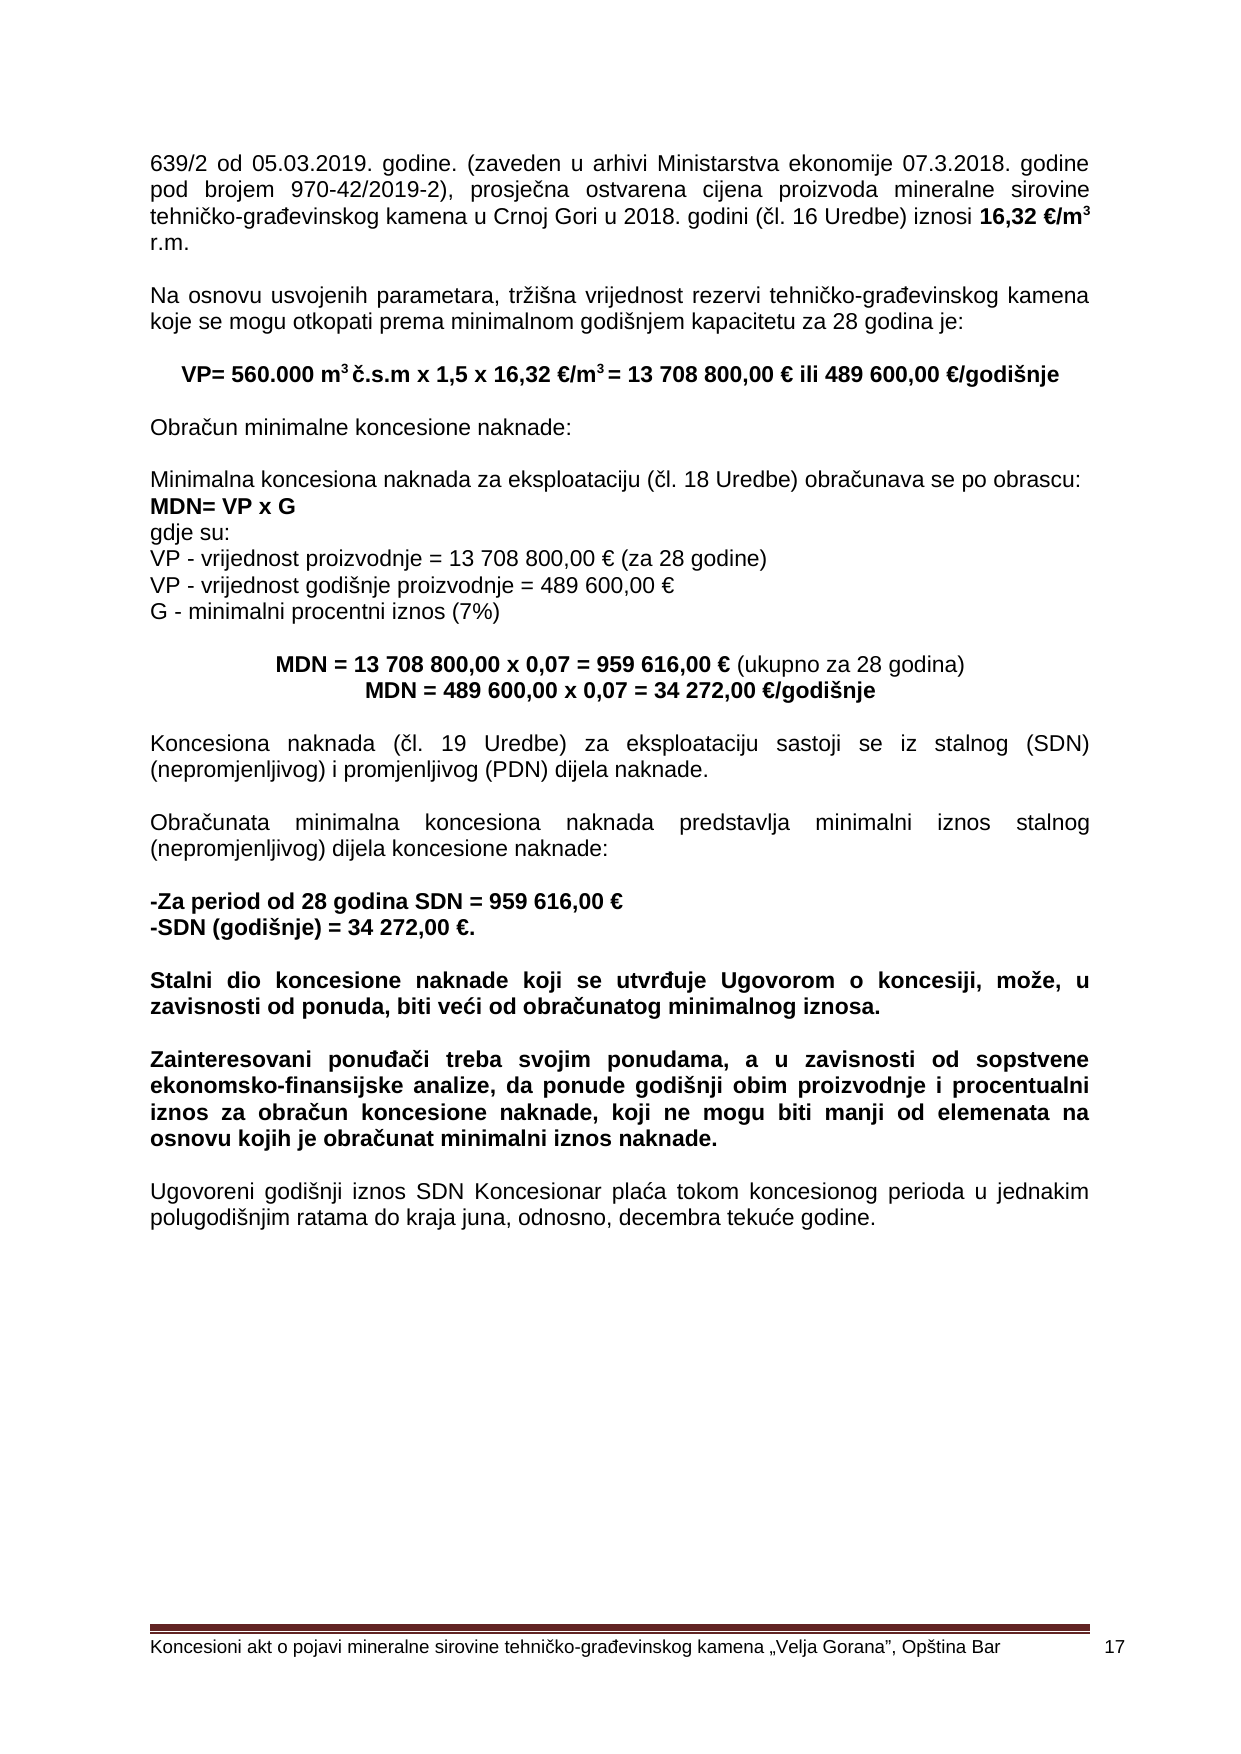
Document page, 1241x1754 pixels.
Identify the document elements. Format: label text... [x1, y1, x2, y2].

text MDN = 489 600,00 x 0,07 = 34 272,00 €/godišnje [150, 677, 1090, 703]
text MDN = 13 708 800,00 x 0,07 = 959 616,00 € (ukupno za 28 godina) [150, 651, 1090, 677]
text Zainteresovani ponuđači treba svojim ponudama, a u zavisnosti od sopstvene ekonomsko-finansijske analize, da ponude godišnji obim proizvodnje i procentualni iznos za obračun koncesione naknade, koji ne mogu biti manji od elemenata na osnovu kojih je obračunat minimalni iznos naknade. [150, 1046, 1090, 1151]
text G - minimalni procentni iznos (7%) [150, 598, 1090, 624]
text Ugovoreni godišnji iznos SDN Koncesionar plaća tokom koncesionog perioda u jednakim polugodišnjim ratama do kraja juna, odnosno, decembra tekuće godine. [150, 1178, 1090, 1231]
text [150, 150, 1090, 255]
subtitle Obračun minimalne koncesione naknade: [150, 413, 1090, 440]
text Stalni dio koncesione naknade koji se utvrđuje Ugovorom o koncesiji, može, u zavisnosti od ponuda, biti veći od obračunatog minimalnog iznosa. [150, 967, 1090, 1020]
text -Za period od 28 godina SDN = 959 616,00 € [150, 888, 1090, 914]
text VP - vrijednost proizvodnje = 13 708 800,00 € (za 28 godine) [150, 545, 1090, 572]
text Na osnovu usvojenih parametara, tržišna vrijednost rezervi tehničko-građevinskog kamena koje se mogu otkopati prema minimalnom godišnjem kapacitetu za 28 godina je: [150, 282, 1090, 334]
text Obračunata minimalna koncesiona naknada predstavlja minimalni iznos stalnog (nepromjenljivog) dijela koncesione naknade: [150, 809, 1090, 862]
text VP - vrijednost godišnje proizvodnje = 489 600,00 € [150, 572, 1090, 598]
text VP= 560.000 m3 č.s.m x 1,5 x 16,32 €/m3 = 13 708 800,00 € ili 489 600,00 €/godišnje [150, 361, 1090, 387]
text gdje su: [150, 519, 1090, 545]
text MDN= VP x G [150, 493, 1090, 519]
text Koncesiona naknada (čl. 19 Uredbe) za eksploataciju sastoji se iz stalnog (SDN) (nepromjenljivog) i promjenljivog (PDN) dijela naknade. [150, 730, 1090, 782]
text Minimalna koncesiona naknada za eksploataciju (čl. 18 Uredbe) obračunava se po obrascu: [150, 466, 1090, 493]
text -SDN (godišnje) = 34 272,00 €. [150, 914, 1090, 941]
